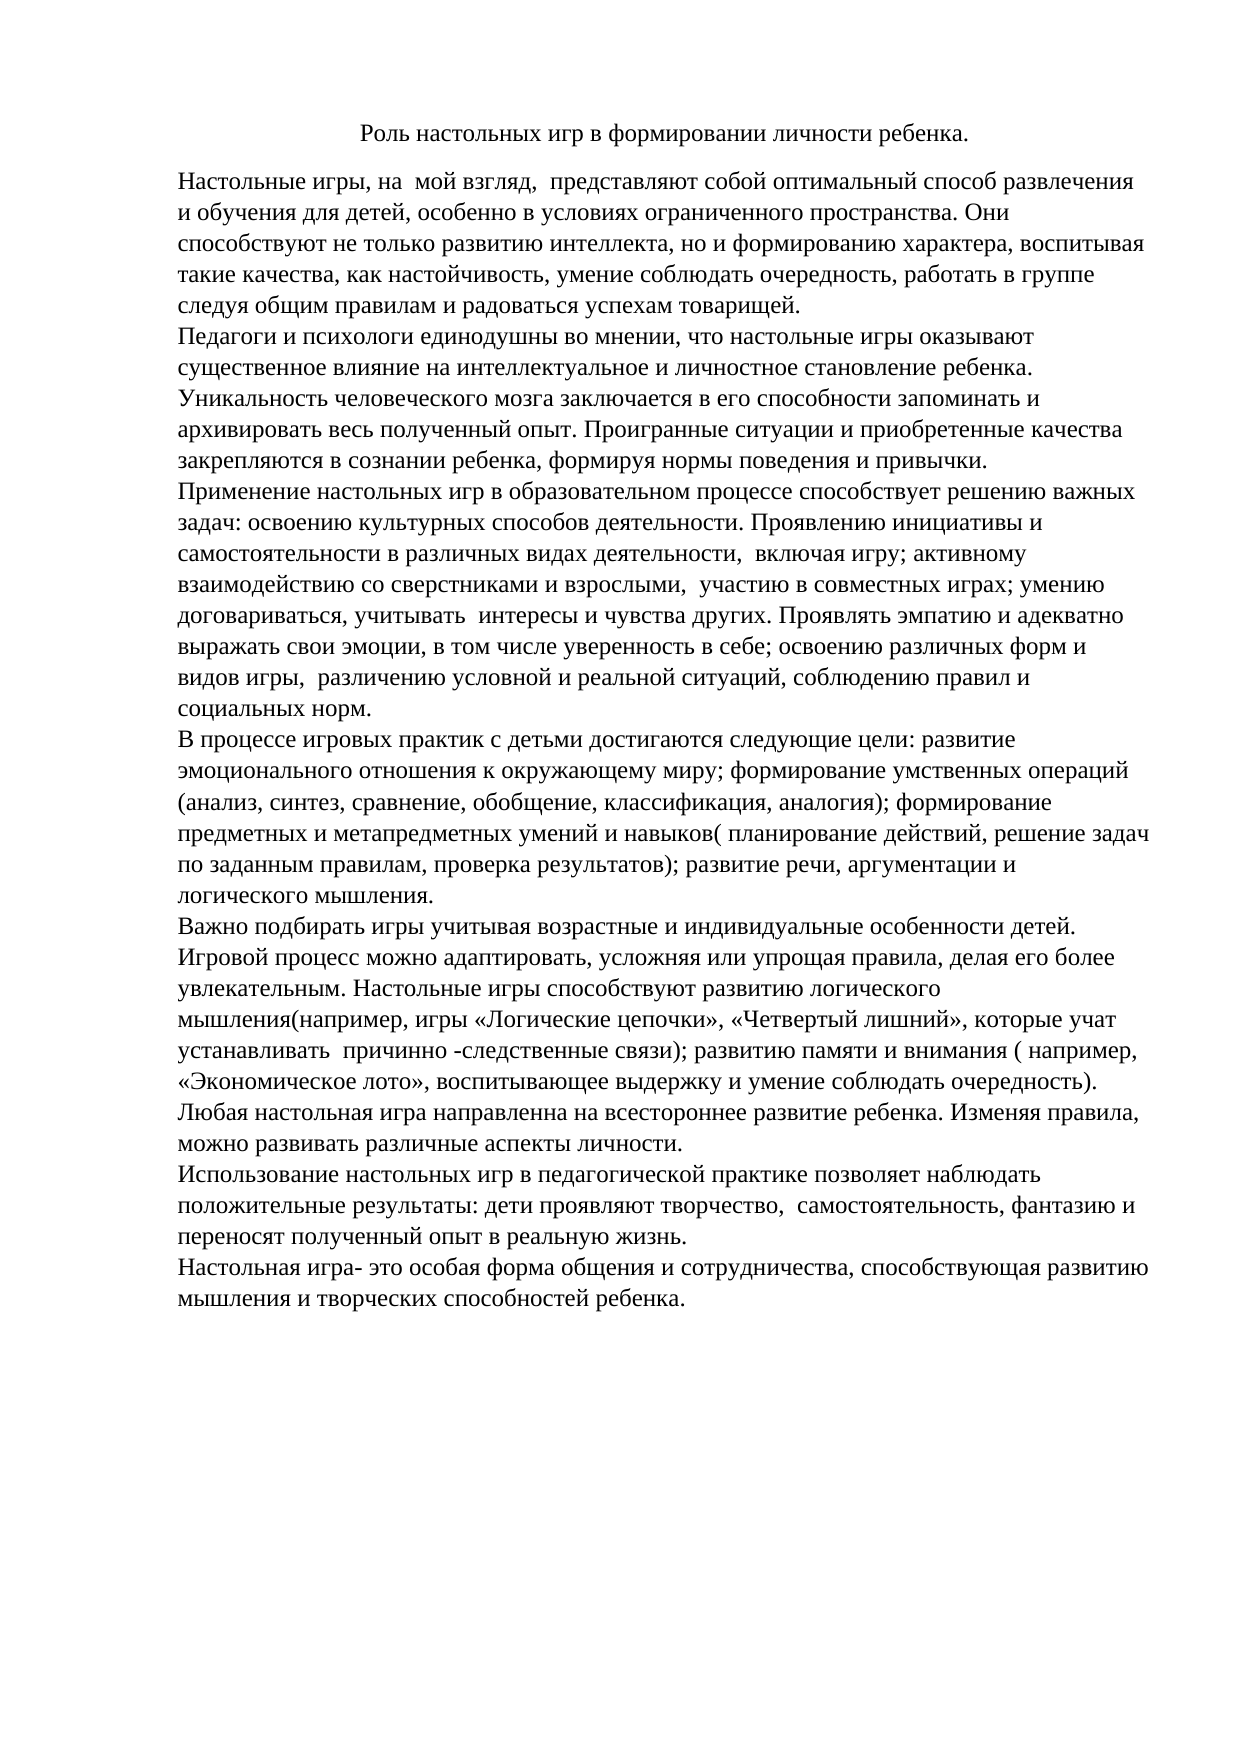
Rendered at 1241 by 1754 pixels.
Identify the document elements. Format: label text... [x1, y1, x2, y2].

text Роль настольных игр в формировании личности ребенка. [177, 118, 1152, 147]
text Настольные игры, на мой взгляд, представляют собой оптимальный способ развлечения и обучения для детей, особенно в условиях ограниченного пространства. Они способствуют не только развитию интеллекта, но и формированию характера, воспитывая такие качества, как настойчивость, умение соблюдать очередность, работать в группе следуя общим правилам и радоваться успехам товарищей. Педагоги и психологи единодушны во мнении, что настольные игры оказывают существенное влияние на интеллектуальное и личностное становление ребенка. Уникальность человеческого мозга заключается в его способности запоминать и архивировать весь полученный опыт. Проигранные ситуации и приобретенные качества закрепляются в сознании ребенка, формируя нормы поведения и привычки. Применение настольных игр в образовательном процессе способствует решению важных задач: освоению культурных способов деятельности. Проявлению инициативы и самостоятельности в различных видах деятельности, включая игру; активному взаимодействию со сверстниками и взрослыми, участию в совместных играх; умению договариваться, учитывать интересы и чувства других. Проявлять эмпатию и адекватно выражать свои эмоции, в том числе уверенность в себе; освоению различных форм и видов игры, различению условной и реальной ситуаций, соблюдению правил и социальных норм. В процессе игровых практик с детьми достигаются следующие цели: развитие эмоционального отношения к окружающему миру; формирование умственных операций (анализ, синтез, сравнение, обобщение, классификация, аналогия); формирование предметных и метапредметных умений и навыков( планирование действий, решение задач по заданным правилам, проверка результатов); развитие речи, аргументации и логического мышления. Важно подбирать игры учитывая возрастные и индивидуальные особенности детей. Игровой процесс можно адаптировать, усложняя или упрощая правила, делая его более увлекательным. Настольные игры способствуют развитию логического мышления(например, игры «Логические цепочки», «Четвертый лишний», которые учат устанавливать причинно -следственные связи); развитию памяти и внимания ( например, «Экономическое лото», воспитывающее выдержку и умение соблюдать очередность). Любая настольная игра направленна на всестороннее развитие ребенка. Изменяя правила, можно развивать различные аспекты личности. Использование настольных игр в педагогической практике позволяет наблюдать положительные результаты: дети проявляют творчество, самостоятельность, фантазию и переносят полученный опыт в реальную жизнь. Настольная игра- это особая форма общения и сотрудничества, способствующая развитию мышления и творческих способностей ребенка. [177, 166, 1152, 1312]
